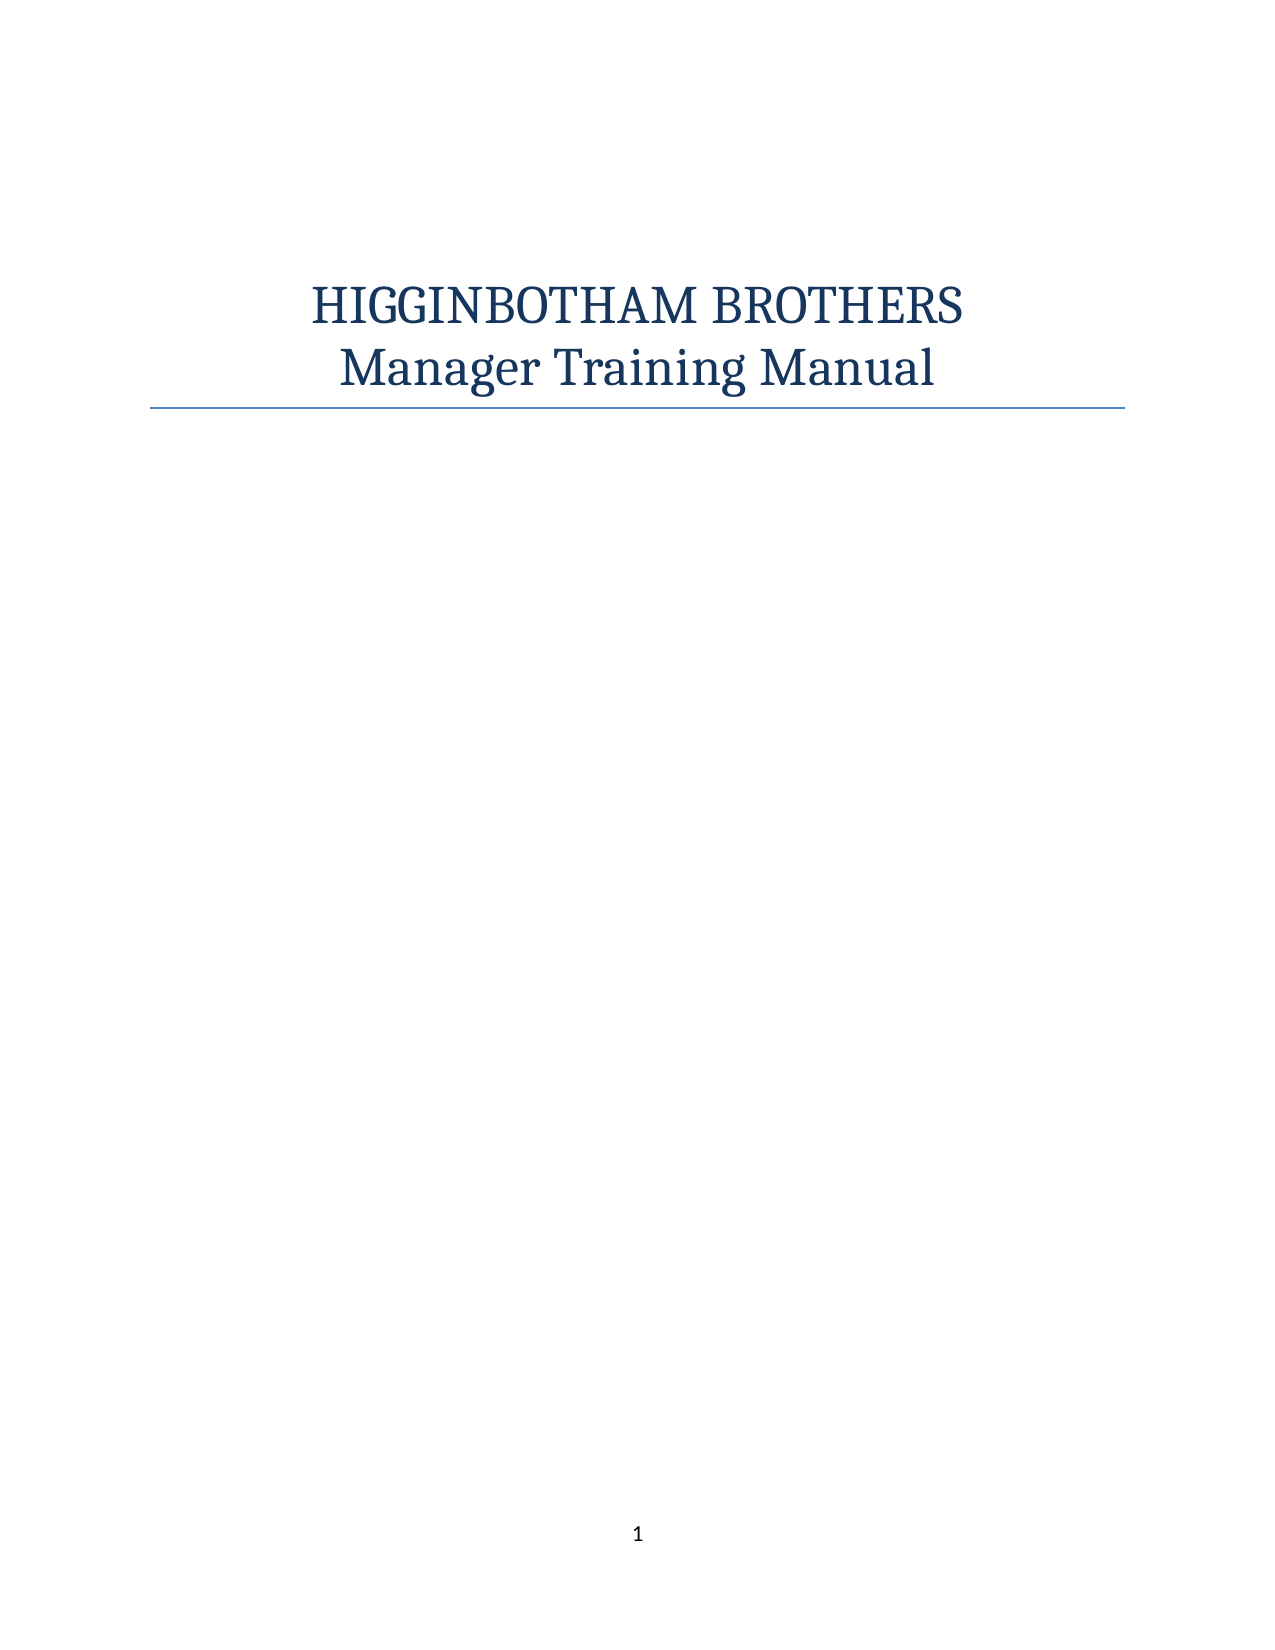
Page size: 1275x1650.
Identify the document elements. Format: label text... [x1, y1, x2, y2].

title HIGGINBOTHAM BROTHERS [150, 274, 1125, 337]
title Manager Training Manual [150, 337, 1125, 407]
